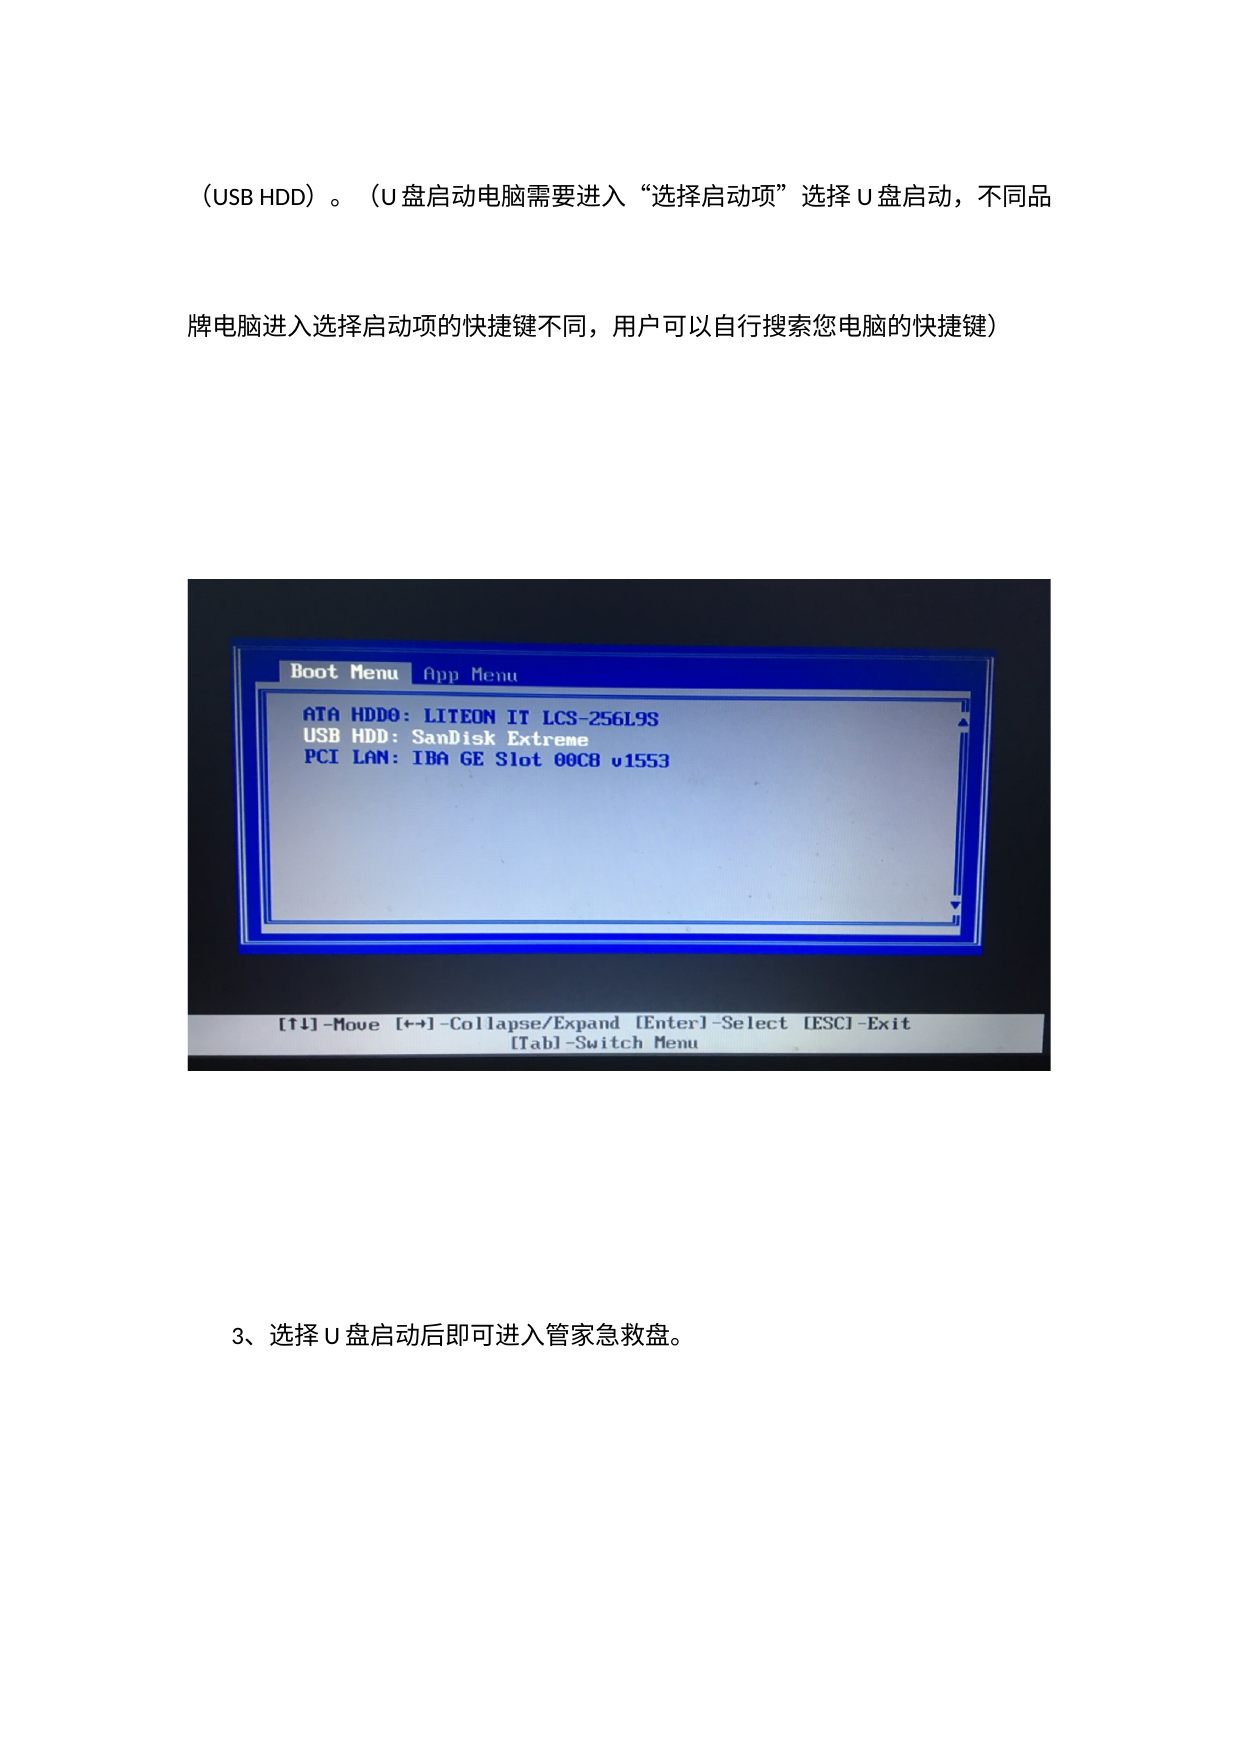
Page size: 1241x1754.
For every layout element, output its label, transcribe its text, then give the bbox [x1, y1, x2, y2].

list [187, 162, 1053, 357]
text 3、选择U盘启动后即可进入管家急救盘。 [187, 1301, 1053, 1366]
picture [189, 579, 1050, 1071]
